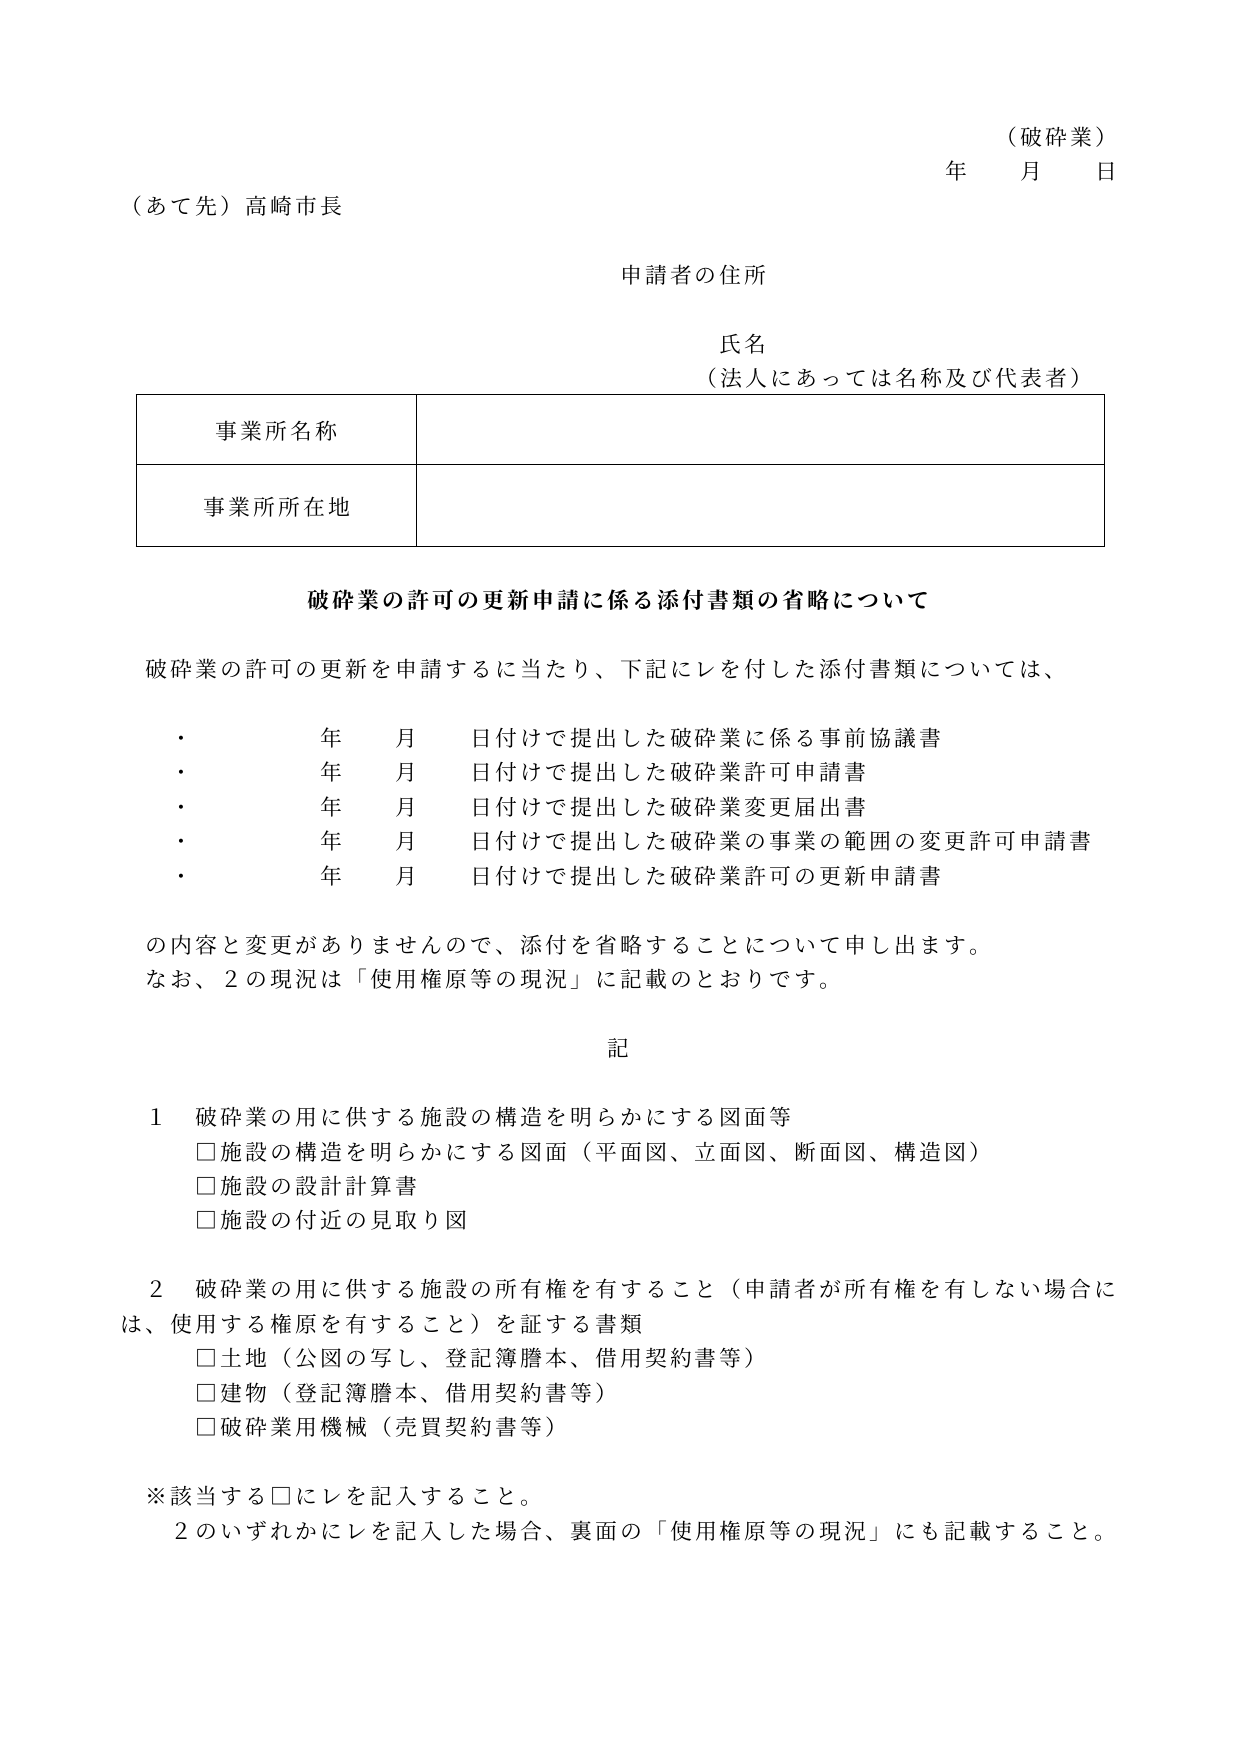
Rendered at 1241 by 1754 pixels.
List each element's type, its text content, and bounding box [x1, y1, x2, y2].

table_cell [417, 465, 1104, 546]
text 氏名 [120, 325, 1108, 360]
text □施設の構造を明らかにする図面（平面図、立面図、断面図、構造図） [120, 1133, 1120, 1168]
text 破砕業の許可の更新申請に係る添付書類の省略について [120, 582, 1120, 616]
text （あて先）高崎市長 [120, 187, 1120, 222]
text ・ 年 月 日付けで提出した破砕業許可の更新申請書 [120, 857, 1120, 892]
table_header 事業所名称 [137, 395, 416, 464]
table_header [417, 395, 1104, 464]
text なお、２の現況は「使用権原等の現況」に記載のとおりです。 [120, 961, 1120, 995]
text □建物（登記簿謄本、借用契約書等） [120, 1375, 1120, 1409]
text （破砕業） [120, 118, 1120, 153]
text 破砕業の許可の更新を申請するに当たり、下記にレを付した添付書類については、 [120, 651, 1120, 685]
text ※該当する□にレを記入すること。 [120, 1478, 1120, 1513]
text ・ 年 月 日付けで提出した破砕業許可申請書 [120, 754, 1120, 788]
text 記 [120, 1030, 1120, 1064]
text ２ 破砕業の用に供する施設の所有権を有すること（申請者が所有権を有しない場合に は、使用する権原を有すること）を証する書類 [120, 1271, 1120, 1340]
text ２のいずれかにレを記入した場合、裏面の「使用権原等の現況」にも記載すること。 [120, 1513, 1120, 1547]
table_cell 事業所所在地 [137, 465, 416, 546]
text ・ 年 月 日付けで提出した破砕業変更届出書 [120, 788, 1120, 823]
text □施設の付近の見取り図 [120, 1202, 1120, 1237]
text の内容と変更がありませんので、添付を省略することについて申し出ます。 [120, 926, 1120, 961]
text ・ 年 月 日付けで提出した破砕業に係る事前協議書 [120, 719, 1120, 754]
text □土地（公図の写し、登記簿謄本、借用契約書等） [120, 1340, 1120, 1375]
text □施設の設計計算書 [120, 1168, 1120, 1202]
text □破砕業用機械（売買契約書等） [120, 1409, 1120, 1444]
text 申請者の住所 [120, 256, 1120, 291]
text ・ 年 月 日付けで提出した破砕業の事業の範囲の変更許可申請書 [120, 823, 1120, 857]
text １ 破砕業の用に供する施設の構造を明らかにする図面等 [120, 1099, 1120, 1133]
text （法人にあっては名称及び代表者） [120, 360, 1108, 394]
text 年 月 日 [120, 153, 1120, 187]
